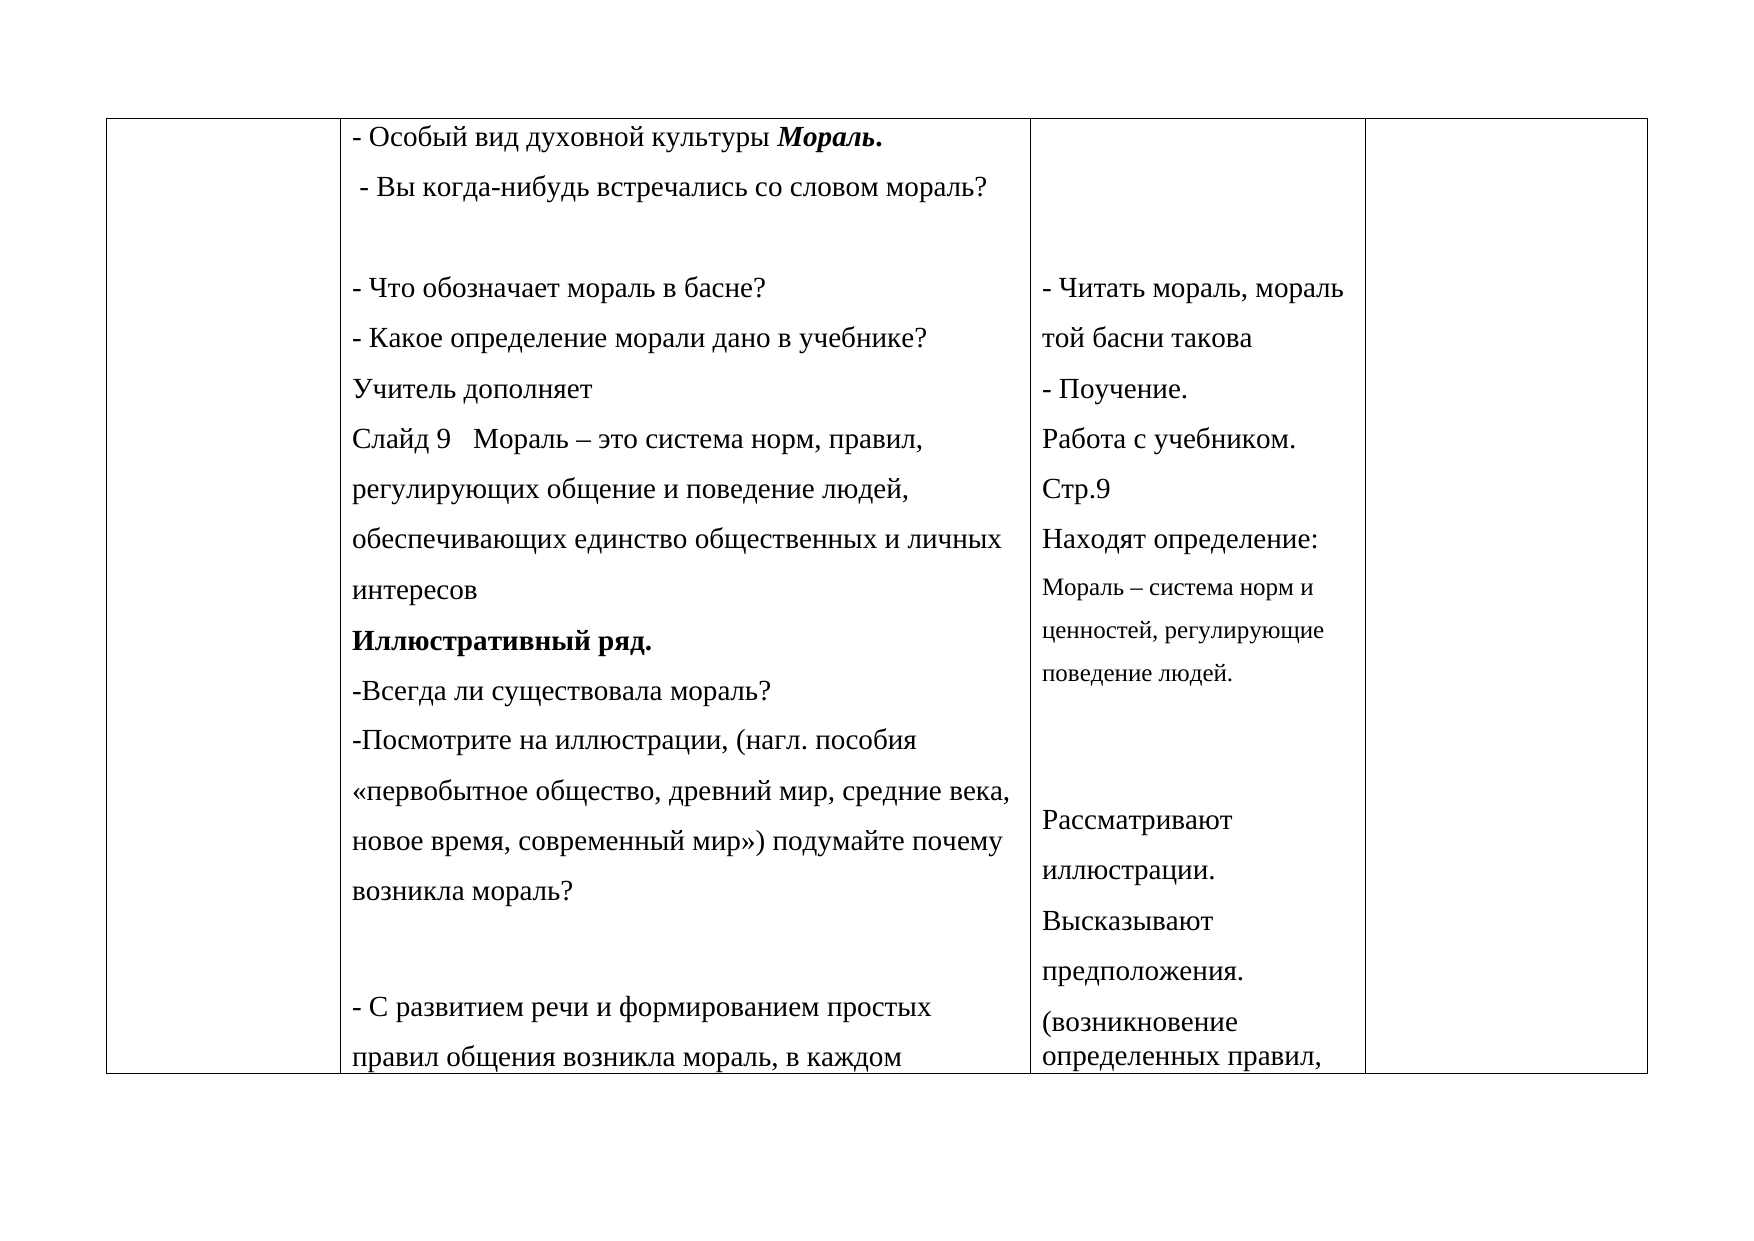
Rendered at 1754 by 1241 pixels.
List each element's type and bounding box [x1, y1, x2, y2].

table_cell [107, 119, 340, 1073]
table_cell [1031, 119, 1365, 1073]
table_cell [1366, 119, 1647, 1073]
table_cell [341, 119, 1030, 1073]
